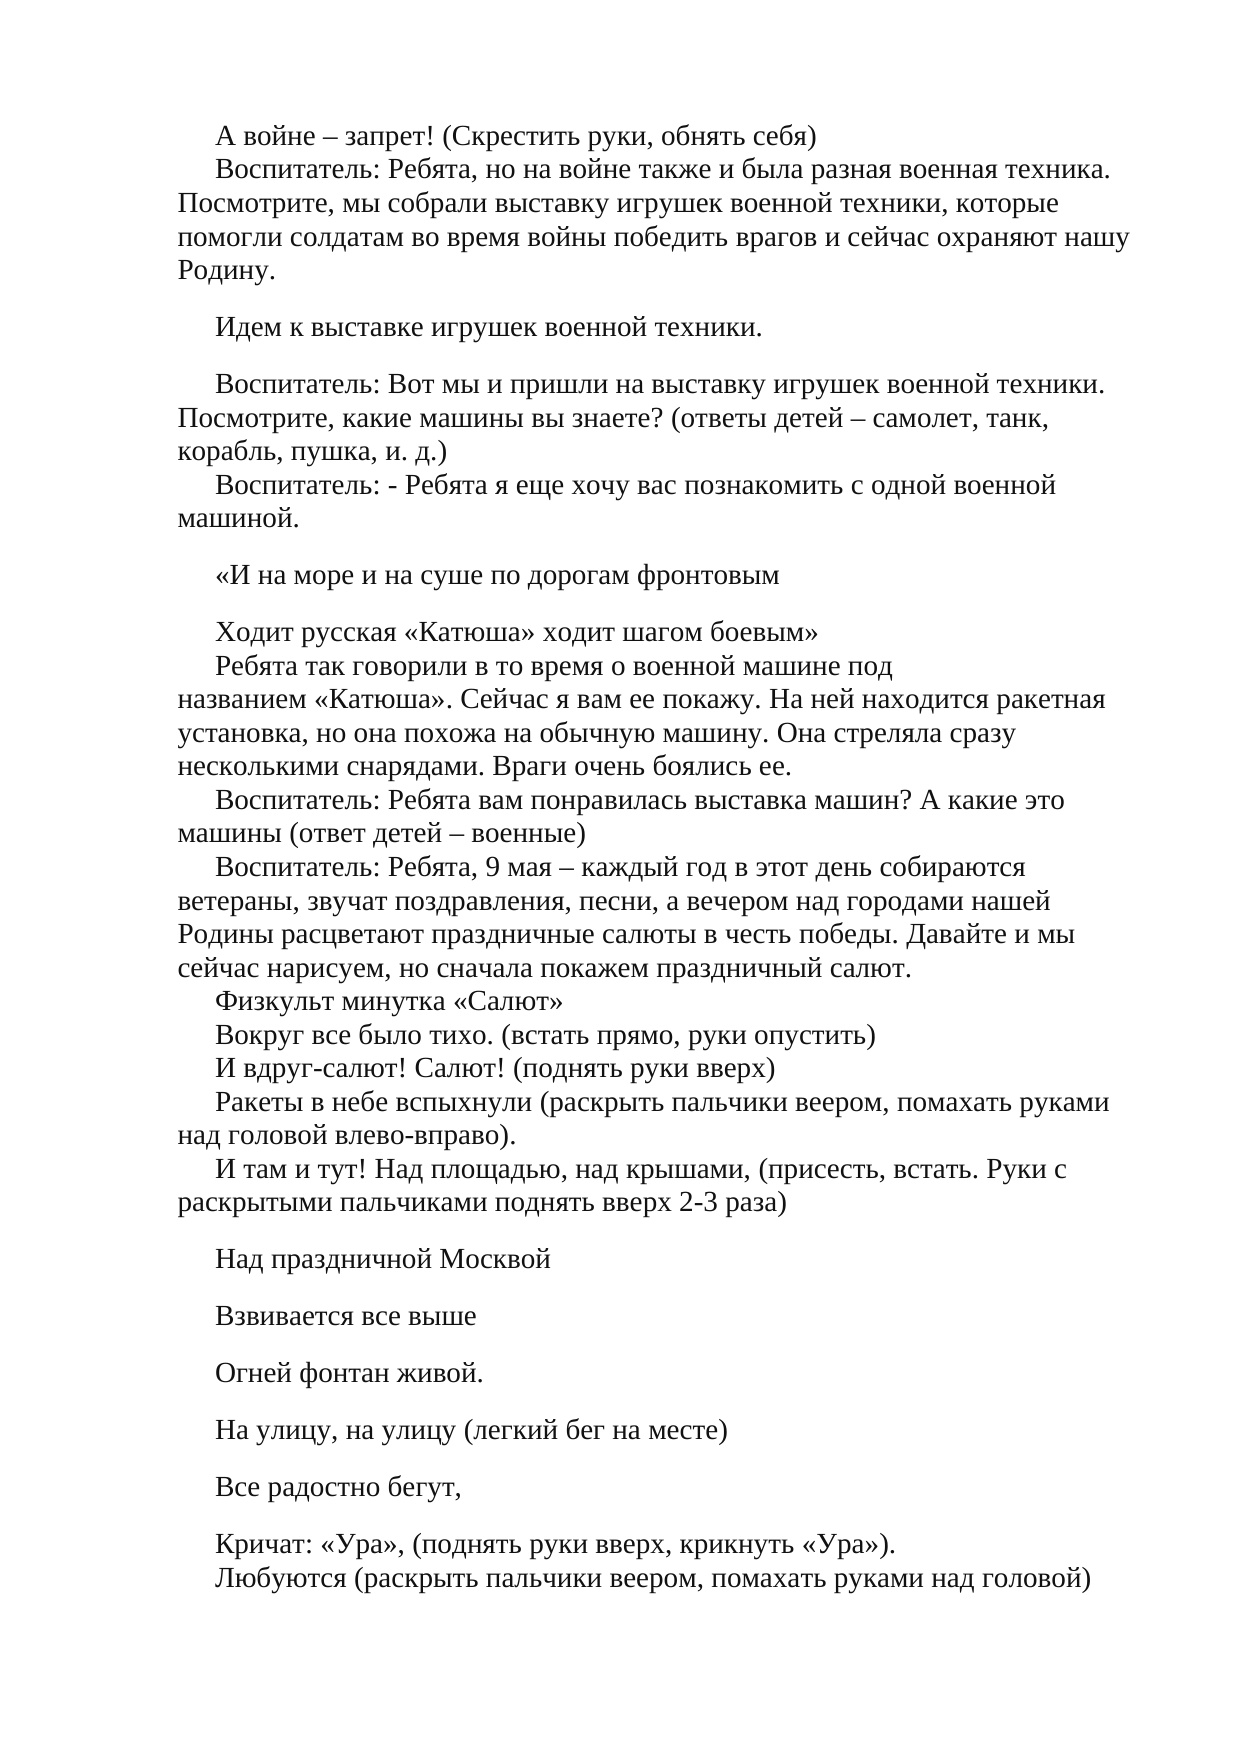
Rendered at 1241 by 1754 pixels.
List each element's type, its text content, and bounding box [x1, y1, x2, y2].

text Вокруг все было тихо. (встать прямо, руки опустить) [177, 1017, 1152, 1050]
text Воспитатель: Ребята вам понравилась выставка машин? А какие это машины (ответ детей – военные) [177, 782, 1152, 849]
text На улицу, на улицу (легкий бег на месте) [177, 1412, 1152, 1446]
text «И на море и на суше по дорогам фронтовым [177, 557, 1152, 591]
text Физкульт минутка «Салют» [177, 983, 1152, 1017]
text Ракеты в небе вспыхнули (раскрыть пальчики веером, помахать руками над головой влево-вправо). [177, 1084, 1152, 1151]
text Воспитатель: Вот мы и пришли на выставку игрушек военной техники. Посмотрите, какие машины вы знаете? (ответы детей – самолет, танк, корабль, пушка, и. д.) [177, 366, 1152, 467]
text Воспитатель: - Ребята я еще хочу вас познакомить с одной военной машиной. [177, 467, 1152, 534]
text И вдруг-салют! Салют! (поднять руки вверх) [177, 1050, 1152, 1084]
text Воспитатель: Ребята, 9 мая – каждый год в этот день собираются ветераны, звучат поздравления, песни, а вечером над городами нашей Родины расцветают праздничные салюты в честь победы. Давайте и мы сейчас нарисуем, но сначала покажем праздничный салют. [177, 849, 1152, 983]
text Воспитатель: Ребята, но на войне также и была разная военная техника. Посмотрите, мы собрали выставку игрушек военной техники, которые помогли солдатам во время войны победить врагов и сейчас охраняют нашу Родину. [177, 152, 1152, 286]
text Все радостно бегут, [177, 1469, 1152, 1503]
text А войне – запрет! (Скрестить руки, обнять себя) [177, 118, 1152, 152]
text Ходит русская «Катюша» ходит шагом боевым» [177, 614, 1152, 648]
text Кричат: «Ура», (поднять руки вверх, крикнуть «Ура»). [177, 1526, 1152, 1560]
text И там и тут! Над площадью, над крышами, (присесть, встать. Руки с раскрытыми пальчиками поднять вверх 2-3 раза) [177, 1151, 1152, 1218]
text Огней фонтан живой. [177, 1356, 1152, 1389]
text Взвивается все выше [177, 1298, 1152, 1332]
text Ребята так говорили в то время о военной машине под названием «Катюша». Сейчас я вам ее покажу. На ней находится ракетная установка, но она похожа на обычную машину. Она стреляла сразу несколькими снарядами. Враги очень боялись ее. [177, 648, 1152, 782]
text Над праздничной Москвой [177, 1242, 1152, 1275]
text Любуются (раскрыть пальчики веером, помахать руками над головой) [177, 1560, 1152, 1593]
text Идем к выставке игрушек военной техники. [177, 309, 1152, 343]
